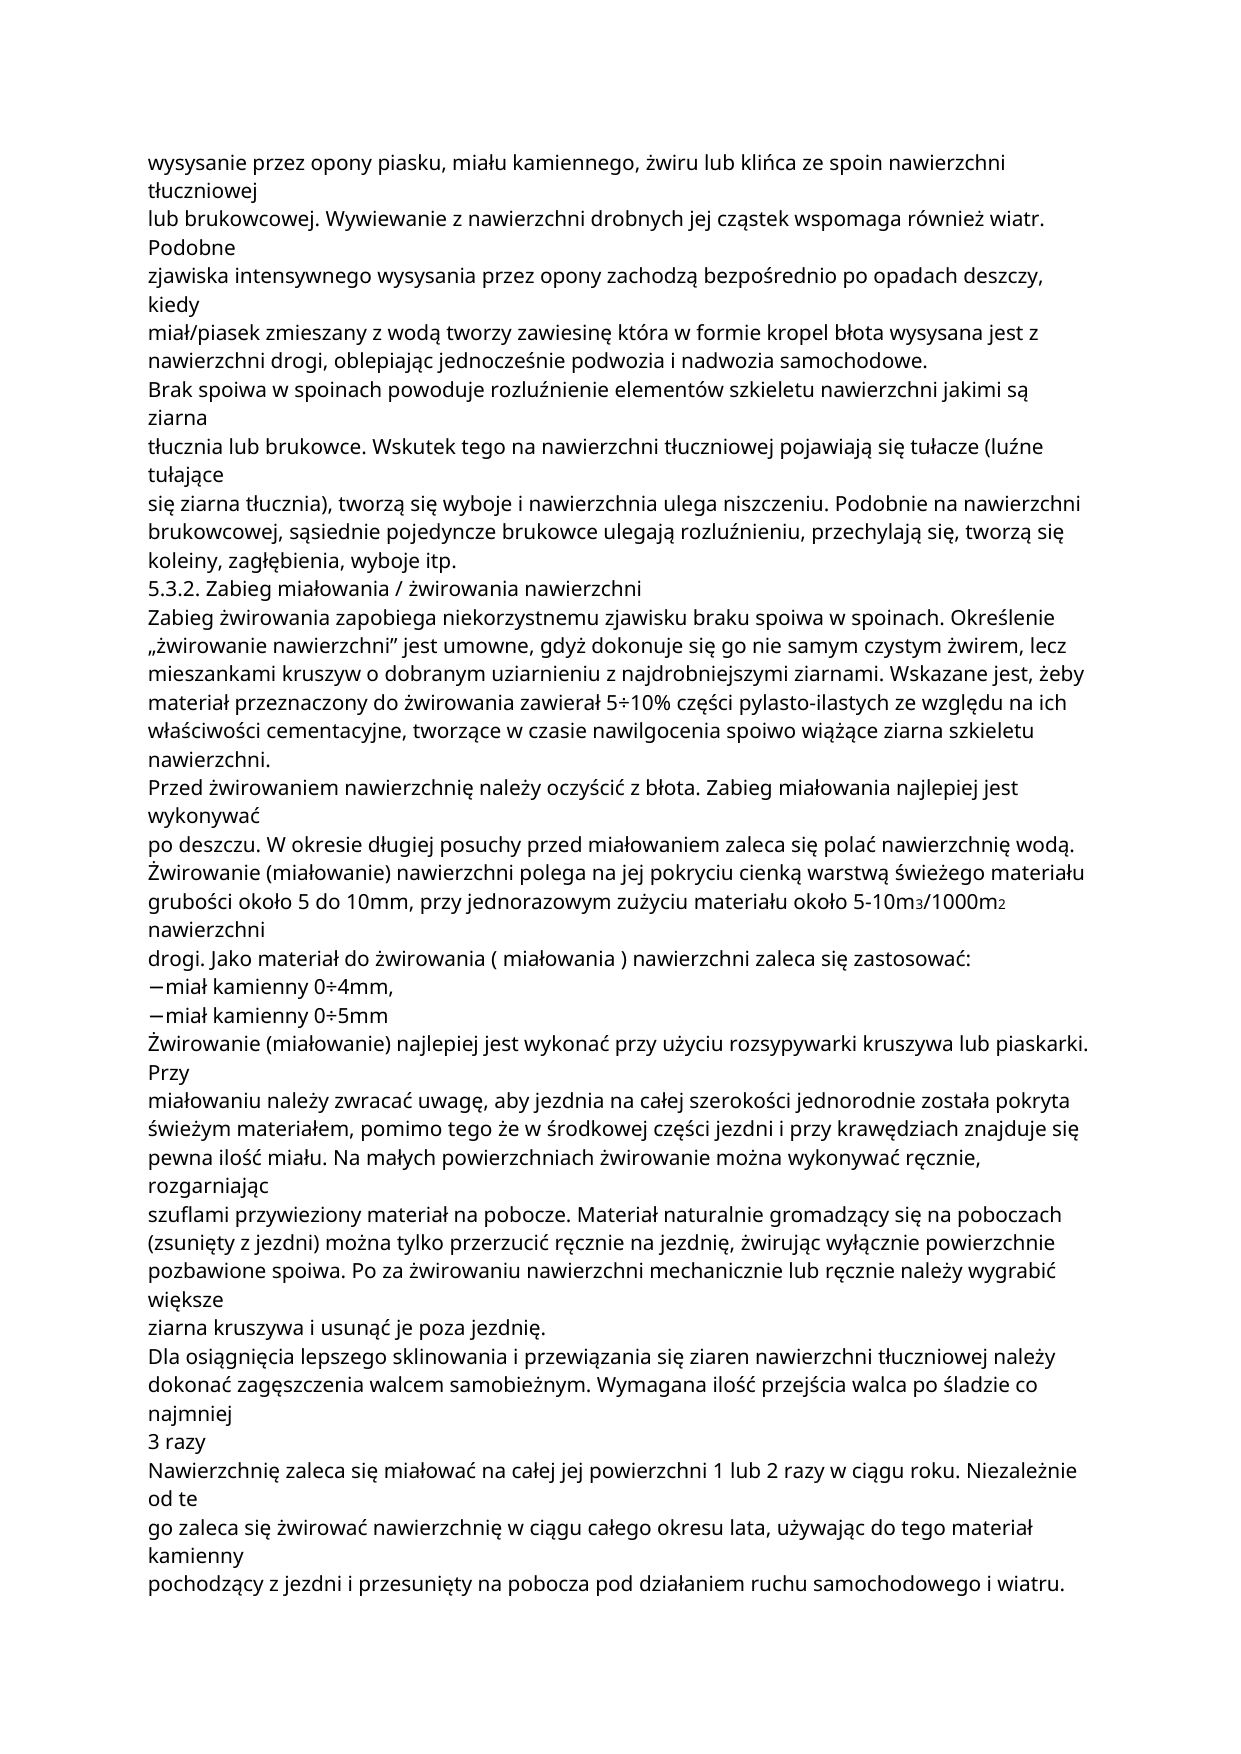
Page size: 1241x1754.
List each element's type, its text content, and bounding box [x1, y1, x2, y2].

text −miał kamienny 0÷4mm, [148, 972, 1093, 1001]
text Żwirowanie (miałowanie) najlepiej jest wykonać przy użyciu rozsypywarki kruszywa lub piaskarki. Przy [148, 1029, 1093, 1086]
text właściwości cementacyjne, tworzące w czasie nawilgocenia spoiwo wiążące ziarna szkieletu [148, 716, 1093, 745]
text pochodzący z jezdni i przesunięty na pobocza pod działaniem ruchu samochodowego i wiatru. [148, 1569, 1093, 1598]
text dokonać zagęszczenia walcem samobieżnym. Wymagana ilość przejścia walca po śladzie co najmniej [148, 1370, 1093, 1427]
text szuflami przywieziony materiał na pobocze. Materiał naturalnie gromadzący się na poboczach [148, 1200, 1093, 1228]
text nawierzchni drogi, oblepiając jednocześnie podwozia i nadwozia samochodowe. [148, 347, 1093, 375]
text drogi. Jako materiał do żwirowania ( miałowania ) nawierzchni zaleca się zastosować: [148, 944, 1093, 972]
text świeżym materiałem, pomimo tego że w środkowej części jezdni i przy krawędziach znajduje się [148, 1114, 1093, 1143]
text zjawiska intensywnego wysysania przez opony zachodzą bezpośrednio po opadach deszczy, kiedy [148, 261, 1093, 318]
text Nawierzchnię zaleca się miałować na całej jej powierzchni 1 lub 2 razy w ciągu roku. Niezależnie od te [148, 1456, 1093, 1513]
text brukowcowej, sąsiednie pojedyncze brukowce ulegają rozluźnieniu, przechylają się, tworzą się [148, 517, 1093, 546]
text Żwirowanie (miałowanie) nawierzchni polega na jej pokryciu cienką warstwą świeżego materiału [148, 858, 1093, 887]
text grubości około 5 do 10mm, przy jednorazowym zużyciu materiału około 5-10m3/1000m2 nawierzchni [148, 887, 1093, 944]
text mieszankami kruszyw o dobranym uziarnieniu z najdrobniejszymi ziarnami. Wskazane jest, żeby [148, 659, 1093, 688]
text (zsunięty z jezdni) można tylko przerzucić ręcznie na jezdnię, żwirując wyłącznie powierzchnie [148, 1228, 1093, 1257]
text miał/piasek zmieszany z wodą tworzy zawiesinę która w formie kropel błota wysysana jest z [148, 318, 1093, 347]
text materiał przeznaczony do żwirowania zawierał 5÷10% części pylasto-ilastych ze względu na ich [148, 688, 1093, 716]
text się ziarna tłucznia), tworzą się wyboje i nawierzchnia ulega niszczeniu. Podobnie na nawierzchni [148, 489, 1093, 517]
text Zabieg żwirowania zapobiega niekorzystnemu zjawisku braku spoiwa w spoinach. Określenie [148, 603, 1093, 631]
text Brak spoiwa w spoinach powoduje rozluźnienie elementów szkieletu nawierzchni jakimi są ziarna [148, 375, 1093, 432]
text 3 razy [148, 1427, 1093, 1456]
text koleiny, zagłębienia, wyboje itp. [148, 546, 1093, 574]
text „żwirowanie nawierzchni” jest umowne, gdyż dokonuje się go nie samym czystym żwirem, lecz [148, 631, 1093, 659]
text ziarna kruszywa i usunąć je poza jezdnię. [148, 1313, 1093, 1342]
text Przed żwirowaniem nawierzchnię należy oczyścić z błota. Zabieg miałowania najlepiej jest wykonywać [148, 773, 1093, 830]
text nawierzchni. [148, 745, 1093, 773]
text po deszczu. W okresie długiej posuchy przed miałowaniem zaleca się polać nawierzchnię wodą. [148, 830, 1093, 858]
text tłucznia lub brukowce. Wskutek tego na nawierzchni tłuczniowej pojawiają się tułacze (luźne tułające [148, 432, 1093, 489]
text −miał kamienny 0÷5mm [148, 1001, 1093, 1029]
text pewna ilość miału. Na małych powierzchniach żwirowanie można wykonywać ręcznie, rozgarniając [148, 1143, 1093, 1200]
text 5.3.2. Zabieg miałowania / żwirowania nawierzchni [148, 574, 1093, 603]
text lub brukowcowej. Wywiewanie z nawierzchni drobnych jej cząstek wspomaga również wiatr. Podobne [148, 204, 1093, 261]
text Dla osiągnięcia lepszego sklinowania i przewiązania się ziaren nawierzchni tłuczniowej należy [148, 1342, 1093, 1370]
text pozbawione spoiwa. Po za żwirowaniu nawierzchni mechanicznie lub ręcznie należy wygrabić większe [148, 1257, 1093, 1313]
text go zaleca się żwirować nawierzchnię w ciągu całego okresu lata, używając do tego materiał kamienny [148, 1513, 1093, 1569]
text miałowaniu należy zwracać uwagę, aby jezdnia na całej szerokości jednorodnie została pokryta [148, 1086, 1093, 1114]
text wysysanie przez opony piasku, miału kamiennego, żwiru lub klińca ze spoin nawierzchni tłuczniowej [148, 148, 1093, 204]
